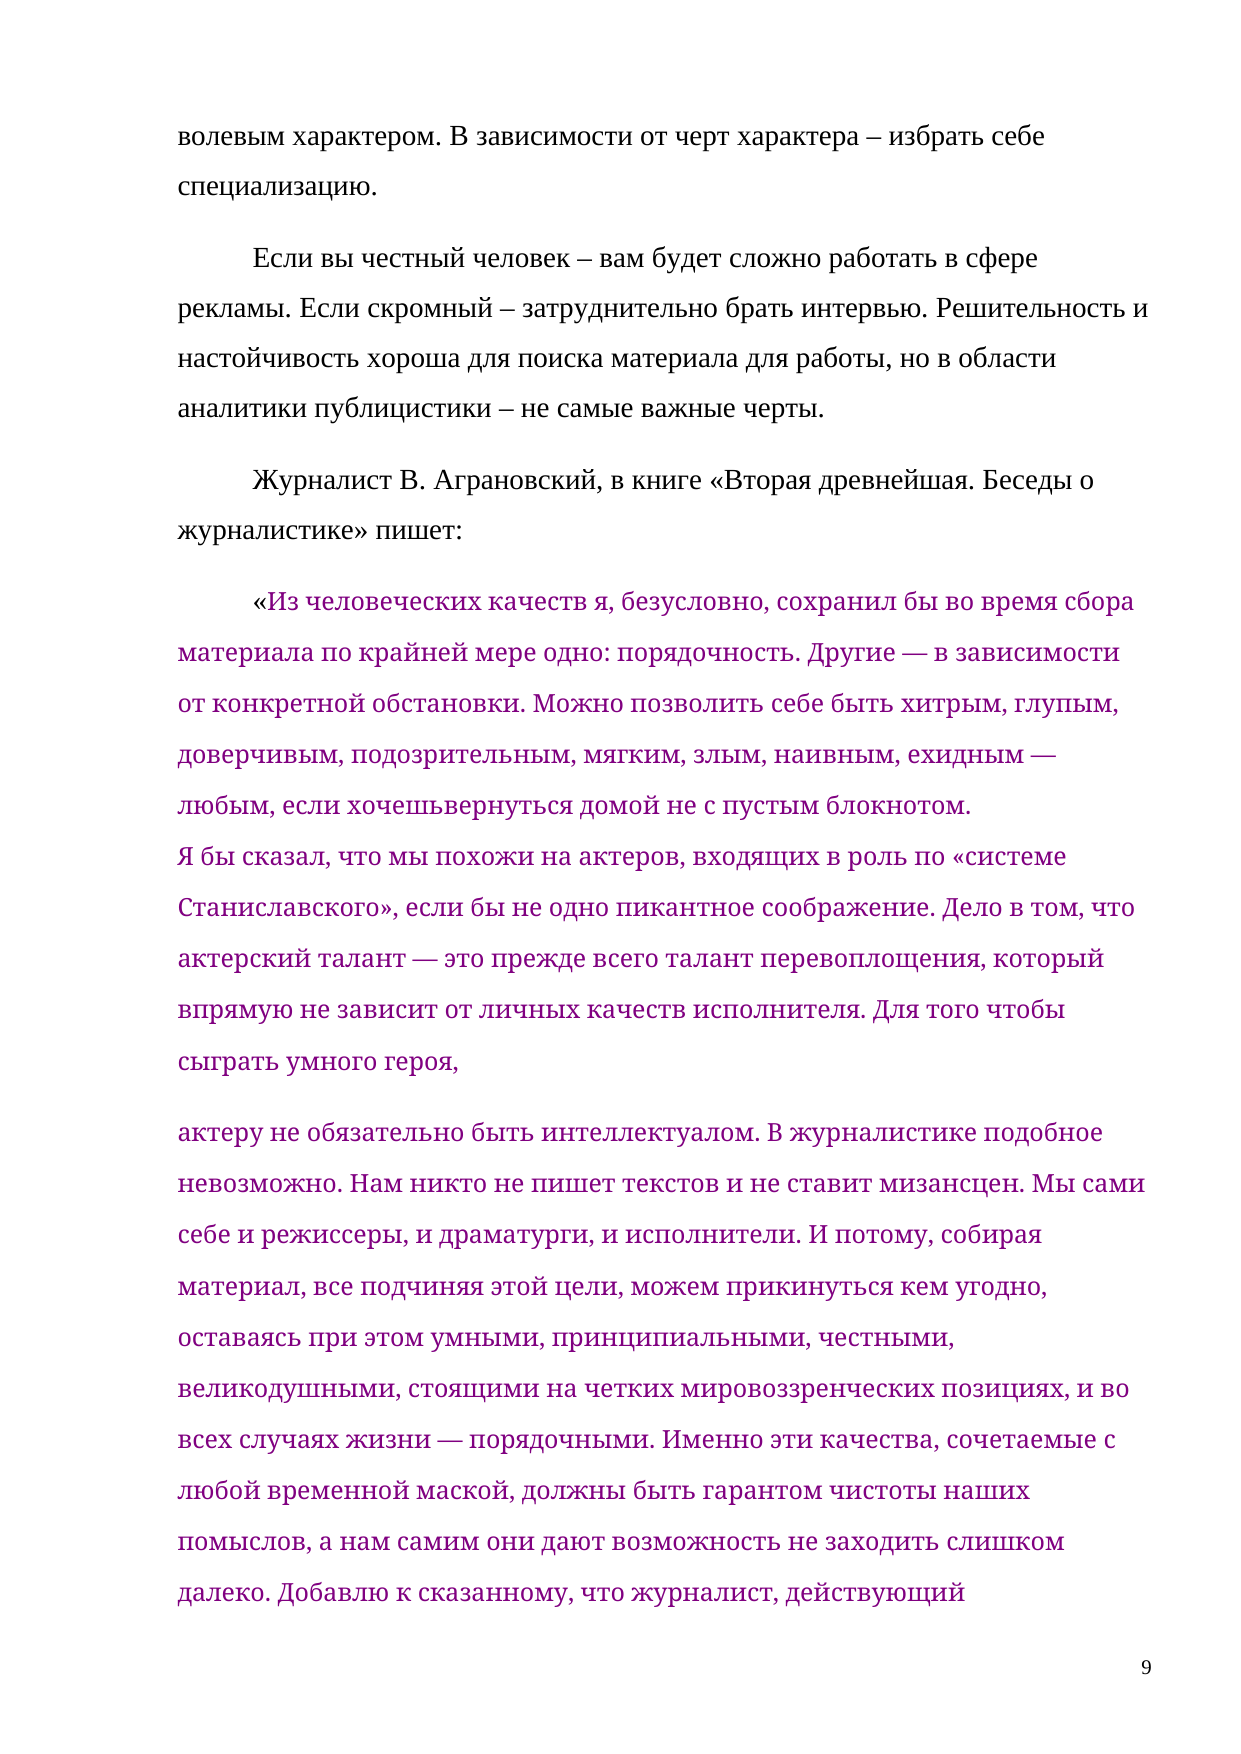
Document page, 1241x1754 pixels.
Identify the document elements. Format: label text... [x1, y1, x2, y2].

text Если вы честный человек – вам будет сложно работать в сфере рекламы. Если скромный – затруднительно брать интервью. Решительность и настойчивость хороша для поиска материала для работы, но в области аналитики публицистики – не самые важные черты. [177, 240, 1152, 424]
text «Из человеческих качеств я, безусловно, сохранил бы во время сбора материала по крайней мере одно: порядочность. Другие — в зависимости от конкретной обстановки. Можно позволить себе быть хитрым, глупым, доверчивым, подозрительным, мягким, злым, наивным, ехидным — любым, если хочешьвернуться домой не с пустым блокнотом. Я бы сказал, что мы похожи на актеров, входящих в роль по «системе Станиславского», если бы не одно пикантное соображение. Дело в том, что актерский талант — это прежде всего талант перевоплощения, который впрямую не зависит от личных качеств исполнителя. Для того чтобы сыграть умного героя, [177, 583, 1152, 1077]
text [177, 1115, 1152, 1608]
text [177, 118, 1152, 202]
text Журналист В. Аграновский, в книге «Вторая древнейшая. Беседы о журналистике» пишет: [177, 462, 1152, 546]
